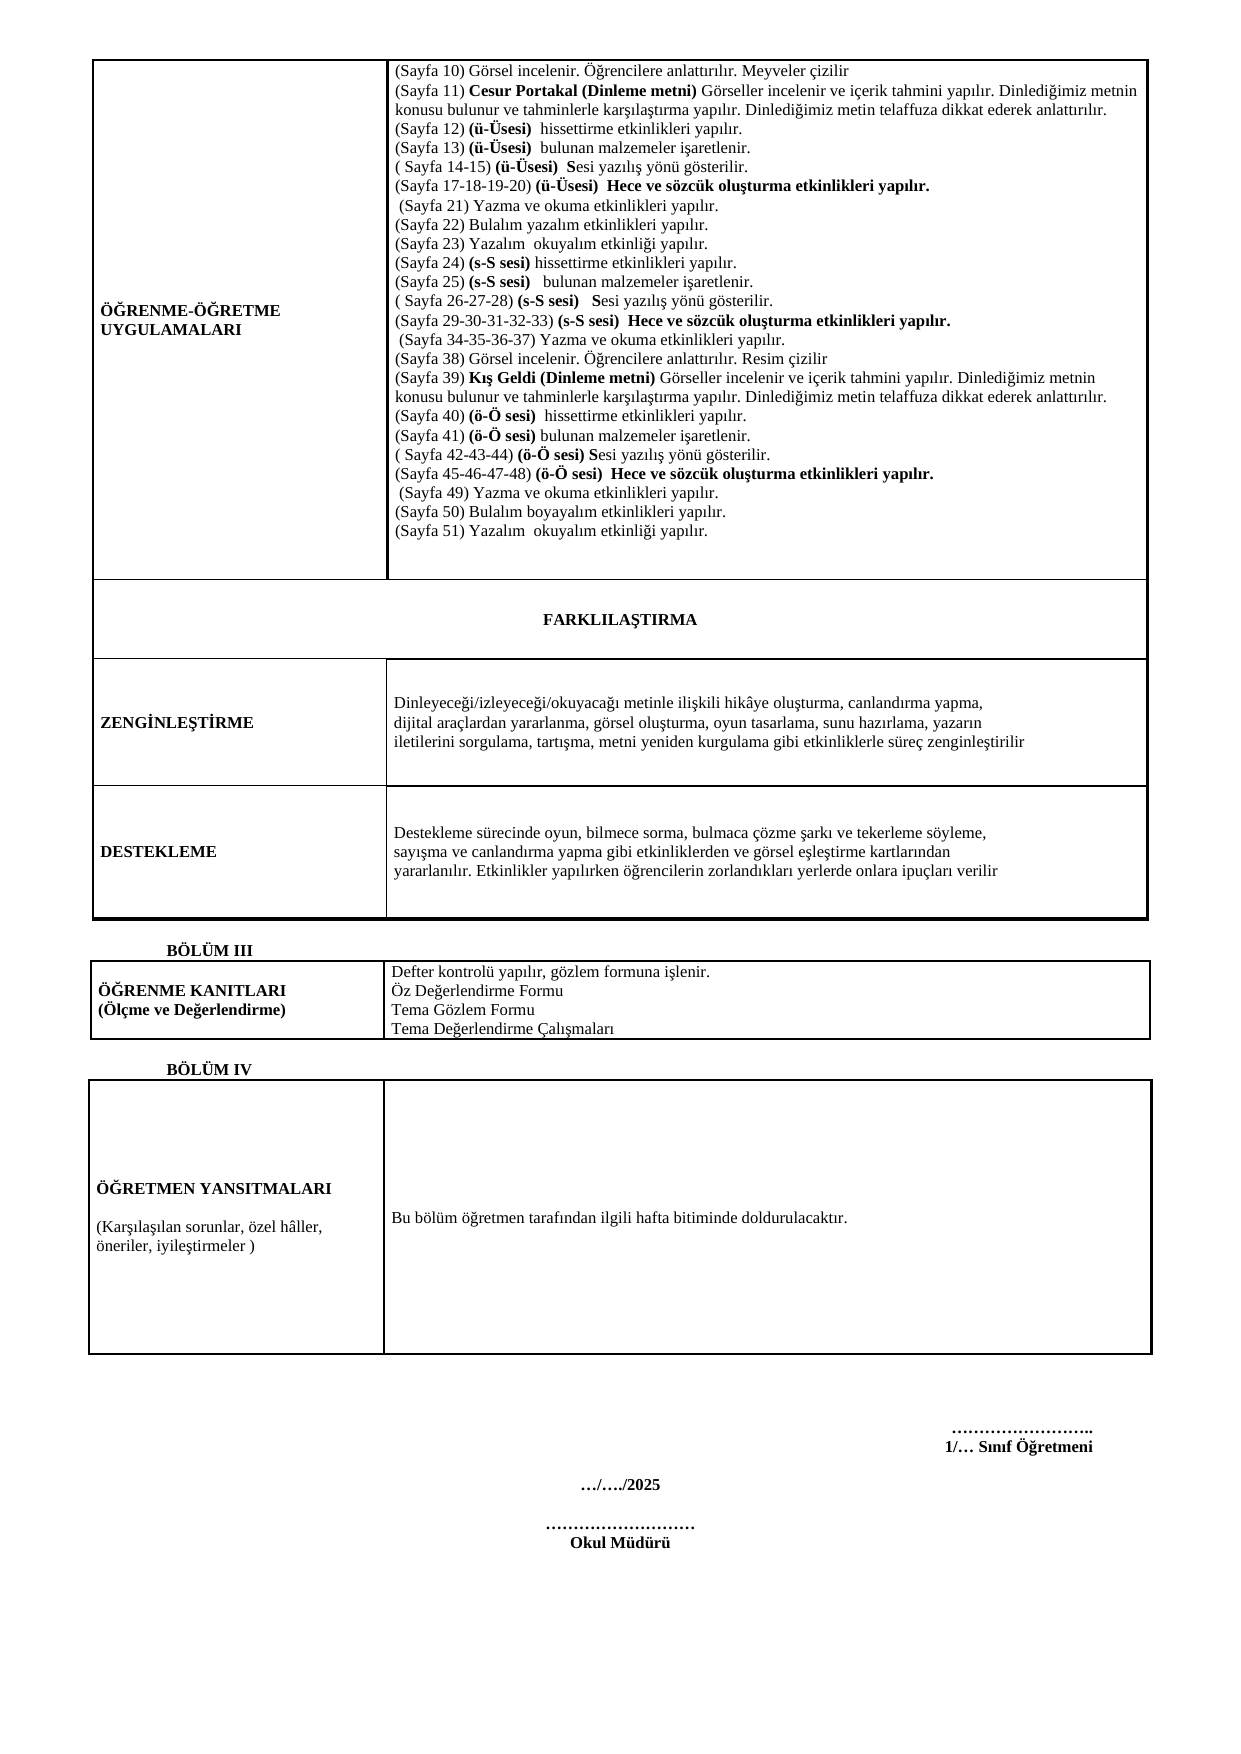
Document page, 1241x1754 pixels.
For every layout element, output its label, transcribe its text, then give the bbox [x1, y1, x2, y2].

text ……………………… [148, 1513, 1093, 1533]
table_cell Destekleme sürecinde oyun, bilmece sorma, bulmaca çözme şarkı ve tekerleme söyleme, sayışma ve canlandırma yapma gibi etkinliklerden ve görsel eşleştirme kartlarından yararlanılır. Etkinlikler yapılırken öğrencilerin zorlandıkları yerlerde onlara ipuçları verilir [387, 787, 1146, 917]
table_cell Dinleyeceği/izleyeceği/okuyacağı metinle ilişkili hikâye oluşturma, canlandırma yapma, dijital araçlardan yararlanma, görsel oluşturma, oyun tasarlama, sunu hazırlama, yazarın iletilerini sorgulama, tartışma, metni yeniden kurgulama gibi etkinliklerle süreç zenginleştirilir [387, 660, 1146, 784]
table_cell ZENGİNLEŞTİRME [94, 659, 386, 784]
table_header Bu bölüm öğretmen tarafından ilgili hafta bitiminde doldurulacaktır. [385, 1081, 1150, 1353]
table_cell FARKLILAŞTIRMA [94, 580, 1146, 658]
subtitle BÖLÜM III [148, 940, 1093, 959]
table_header Defter kontrolü yapılır, gözlem formuna işlenir. Öz Değerlendirme Formu Tema Gözlem Formu Tema Değerlendirme Çalışmaları [385, 962, 1149, 1038]
text Okul Müdürü [148, 1533, 1093, 1552]
table_cell (Sayfa 10) Görsel incelenir. Öğrencilere anlattırılır. Meyveler çizilir (Sayfa 11) Cesur Portakal (Dinleme metni) Görseller incelenir ve içerik tahmini yapılır. Dinlediğimiz metnin konusu bulunur ve tahminlerle karşılaştırma yapılır. Dinlediğimiz metin telaffuza dikkat ederek anlattırılır. (Sayfa 12) (ü-Üsesi) hissettirme etkinlikleri yapılır. (Sayfa 13) (ü-Üsesi) bulunan malzemeler işaretlenir. ( Sayfa 14-15) (ü-Üsesi) Sesi yazılış yönü gösterilir. (Sayfa 17-18-19-20) (ü-Üsesi) Hece ve sözcük oluşturma etkinlikleri yapılır. (Sayfa 21) Yazma ve okuma etkinlikleri yapılır. (Sayfa 22) Bulalım yazalım etkinlikleri yapılır. (Sayfa 23) Yazalım okuyalım etkinliği yapılır. (Sayfa 24) (s-S sesi) hissettirme etkinlikleri yapılır. (Sayfa 25) (s-S sesi) bulunan malzemeler işaretlenir. ( Sayfa 26-27-28) (s-S sesi) Sesi yazılış yönü gösterilir. (Sayfa 29-30-31-32-33) (s-S sesi) Hece ve sözcük oluşturma etkinlikleri yapılır. (Sayfa 34-35-36-37) Yazma ve okuma etkinlikleri yapılır. (Sayfa 38) Görsel incelenir. Öğrencilere anlattırılır. Resim çizilir (Sayfa 39) Kış Geldi (Dinleme metni) Görseller incelenir ve içerik tahmini yapılır. Dinlediğimiz metnin konusu bulunur ve tahminlerle karşılaştırma yapılır. Dinlediğimiz metin telaffuza dikkat ederek anlattırılır. (Sayfa 40) (ö-Ö sesi) hissettirme etkinlikleri yapılır. (Sayfa 41) (ö-Ö sesi) bulunan malzemeler işaretlenir. ( Sayfa 42-43-44) (ö-Ö sesi) Sesi yazılış yönü gösterilir. (Sayfa 45-46-47-48) (ö-Ö sesi) Hece ve sözcük oluşturma etkinlikleri yapılır. (Sayfa 49) Yazma ve okuma etkinlikleri yapılır. (Sayfa 50) Bulalım boyayalım etkinlikleri yapılır. (Sayfa 51) Yazalım okuyalım etkinliği yapılır. [389, 61, 1146, 579]
text 1/… Sınıf Öğretmeni [148, 1437, 1093, 1456]
table_cell ÖĞRENME-ÖĞRETME UYGULAMALARI [94, 61, 386, 579]
table_header ÖĞRETMEN YANSITMALARI (Karşılaşılan sorunlar, özel hâller, öneriler, iyileştirmeler ) [90, 1081, 383, 1353]
text …/…./2025 [148, 1475, 1093, 1494]
table_header ÖĞRENME KANITLARI (Ölçme ve Değerlendirme) [92, 962, 383, 1038]
text …………………….. [148, 1418, 1093, 1437]
subtitle BÖLÜM IV [148, 1059, 1093, 1079]
table_cell DESTEKLEME [94, 786, 386, 917]
